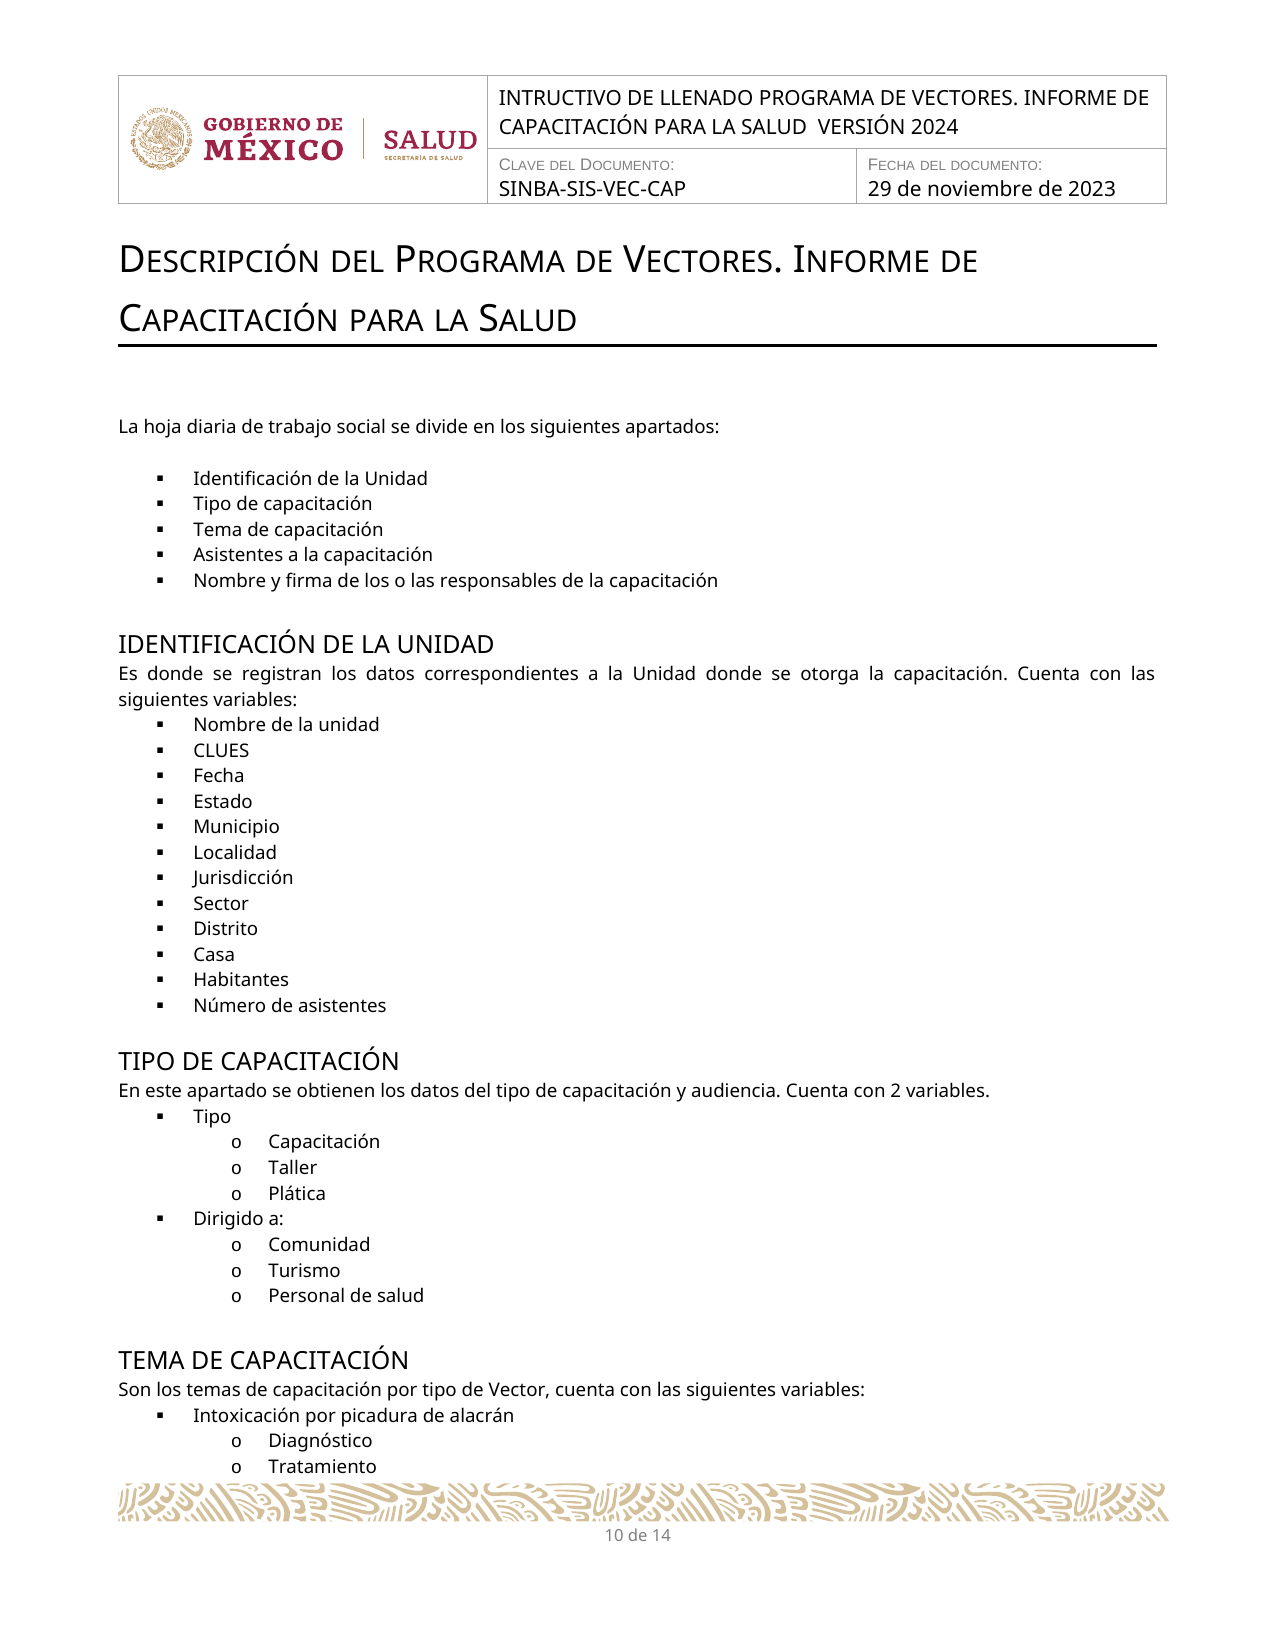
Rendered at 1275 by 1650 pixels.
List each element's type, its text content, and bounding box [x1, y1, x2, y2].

list Asistentes a la capacitación [156, 541, 1157, 567]
list Capacitación [231, 1128, 1157, 1154]
list Número de asistentes [156, 992, 1157, 1018]
list Personal de salud [231, 1283, 1157, 1308]
list Comunidad [231, 1231, 1157, 1257]
text IDENTIFICACIÓN DE LA UNIDAD [118, 626, 1157, 661]
subtitle Descripción del Programa de Vectores. Informe de Capacitación para la Salud [118, 232, 1157, 344]
list Fecha [156, 763, 1157, 788]
text En este apartado se obtienen los datos del tipo de capacitación y audiencia. Cuenta con 2 variables. [118, 1077, 1157, 1103]
list Sector [156, 890, 1157, 916]
list Estado [156, 788, 1157, 814]
text La hoja diaria de trabajo social se divide en los siguientes apartados: [118, 414, 1157, 439]
list CLUES [156, 737, 1157, 763]
text Es donde se registran los datos correspondientes a la Unidad donde se otorga la capacitación. Cuenta con las siguientes variables: [118, 661, 1157, 712]
list Dirigido a: [156, 1206, 1157, 1231]
text TIPO DE CAPACITACIÓN [118, 1043, 1157, 1077]
list Nombre de la unidad [156, 712, 1157, 737]
list Plática [231, 1180, 1157, 1206]
list Casa [156, 941, 1157, 967]
list Nombre y firma de los o las responsables de la capacitación [156, 567, 1157, 592]
list Turismo [231, 1257, 1157, 1283]
list Tratamiento [231, 1453, 1157, 1479]
list Diagnóstico [231, 1427, 1157, 1453]
list Habitantes [156, 967, 1157, 992]
list Intoxicación por picadura de alacrán [156, 1402, 1157, 1427]
list Jurisdicción [156, 865, 1157, 890]
list Tema de capacitación [156, 516, 1157, 541]
list Tipo de capacitación [156, 490, 1157, 516]
list Tipo [156, 1103, 1157, 1128]
list Taller [231, 1154, 1157, 1180]
list Distrito [156, 916, 1157, 941]
list Municipio [156, 814, 1157, 839]
list Localidad [156, 839, 1157, 865]
list Identificación de la Unidad [156, 465, 1157, 490]
text TEMA DE CAPACITACIÓN [118, 1342, 1157, 1376]
text Son los temas de capacitación por tipo de Vector, cuenta con las siguientes variables: [118, 1376, 1157, 1402]
